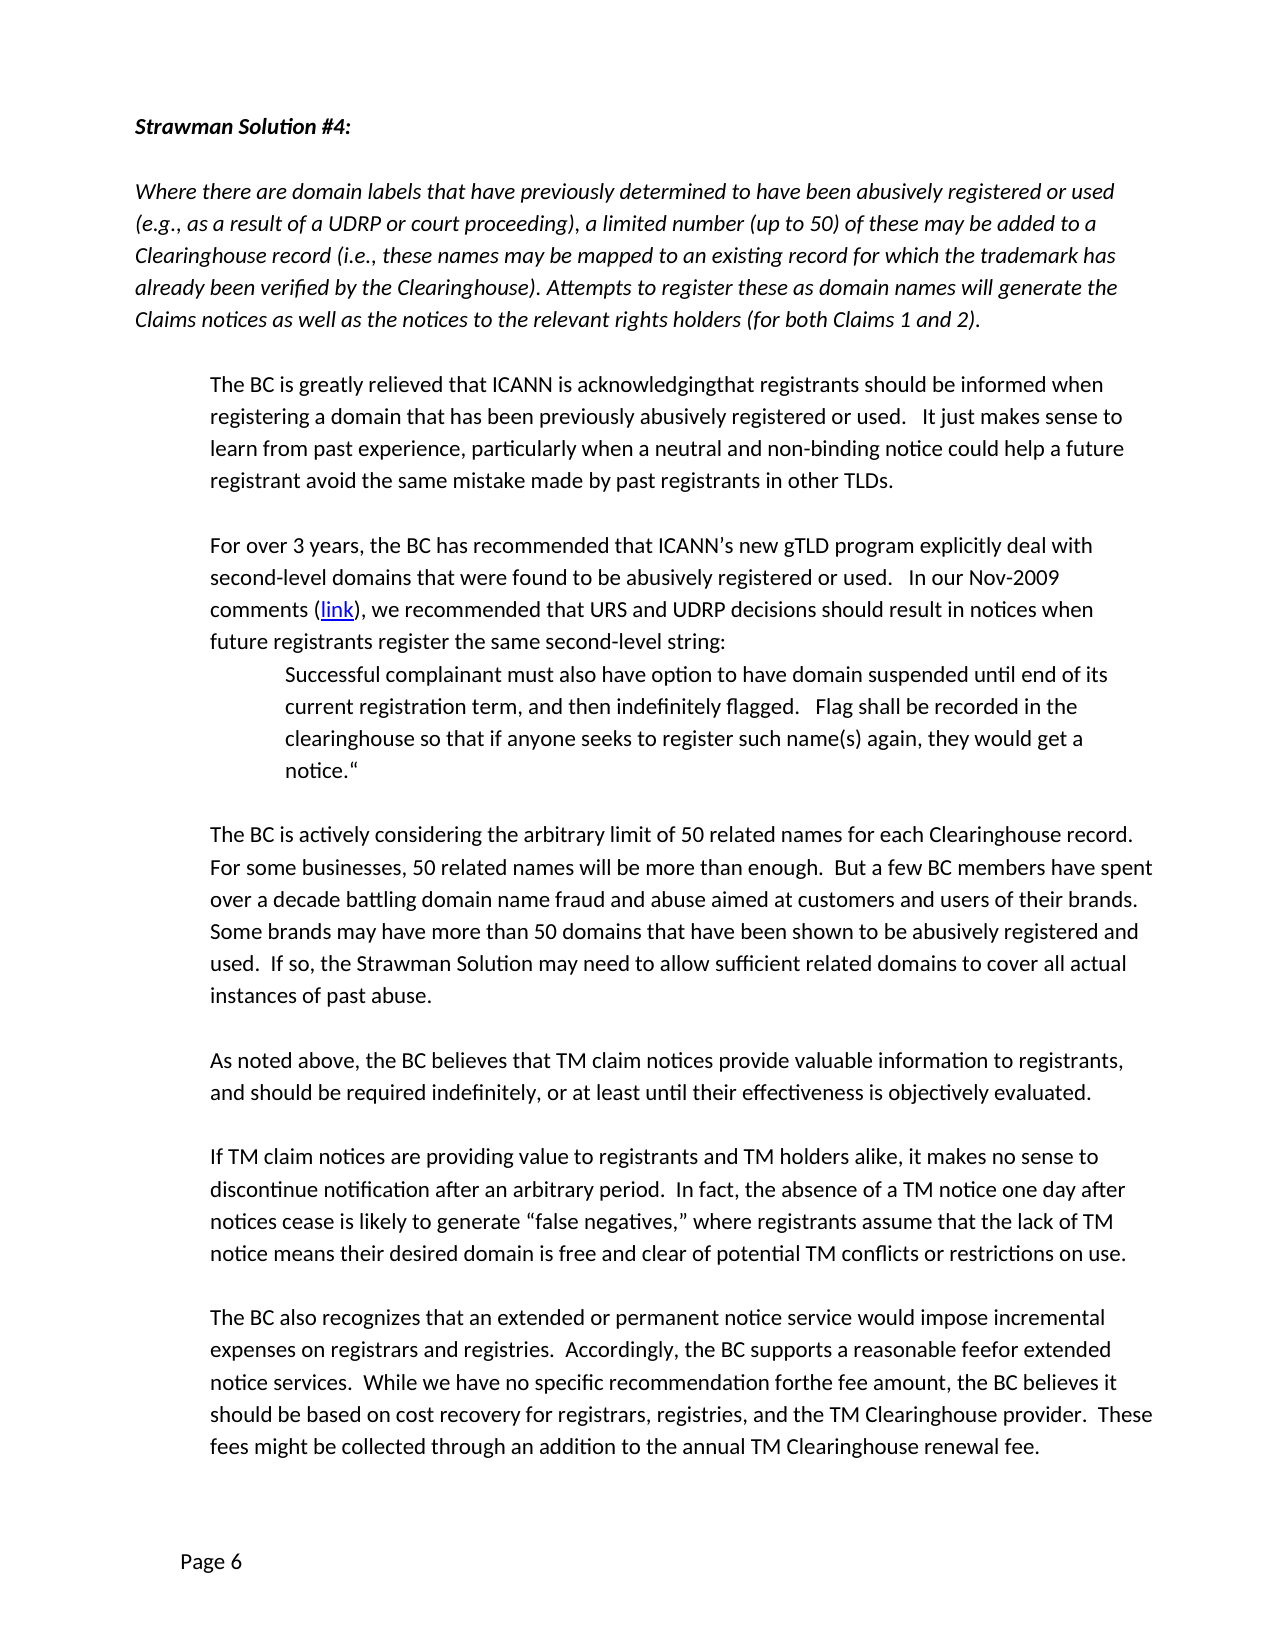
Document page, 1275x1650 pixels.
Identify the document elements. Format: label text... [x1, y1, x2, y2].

text The BC also recognizes that an extended or permanent notice service would impose incremental expenses on registrars and registries. Accordingly, the BC supports a reasonable feefor extended notice services. While we have no specific recommendation forthe fee amount, the BC believes it should be based on cost recovery for registrars, registries, and the TM Clearinghouse provider. These fees might be collected through an addition to the annual TM Clearinghouse renewal fee. [210, 1303, 1155, 1460]
text Strawman Solution #4: [135, 112, 1155, 141]
text If TM claim notices are providing value to registrants and TM holders alike, it makes no sense to discontinue notification after an arbitrary period. In fact, the absence of a TM notice one day after notices cease is likely to generate “false negatives,” where registrants assume that the lack of TM notice means their desired domain is free and clear of potential TM conflicts or restrictions on use. [210, 1142, 1155, 1267]
text The BC is actively considering the arbitrary limit of 50 related names for each Clearinghouse record. For some businesses, 50 related names will be more than enough. But a few BC members have spent over a decade battling domain name fraud and abuse aimed at customers and users of their brands. Some brands may have more than 50 domains that have been shown to be abusively registered and used. If so, the Strawman Solution may need to allow sufficient related domains to cover all actual instances of past abuse. [210, 821, 1155, 1009]
text For over 3 years, the BC has recommended that ICANN’s new gTLD program explicitly deal with second-level domains that were found to be abusively registered or used. In our Nov-2009 comments (link), we recommended that URS and UDRP decisions should result in notices when future registrants register the same second-level string: [210, 531, 1155, 656]
text The BC is greatly relieved that ICANN is acknowledgingthat registrants should be informed when registering a domain that has been previously abusively registered or used. It just makes sense to learn from past experience, particularly when a neutral and non-binding notice could help a future registrant avoid the same mistake made by past registrants in other TLDs. [210, 370, 1155, 494]
text Where there are domain labels that have previously determined to have been abusively registered or used (e.g., as a result of a UDRP or court proceeding), a limited number (up to 50) of these may be added to a Clearinghouse record (i.e., these names may be mapped to an existing record for which the trademark has already been verified by the Clearinghouse). Attempts to register these as domain names will generate the Claims notices as well as the notices to the relevant rights holders (for both Claims 1 and 2). [135, 177, 1155, 334]
text As noted above, the BC believes that TM claim notices provide valuable information to registrants, and should be required indefinitely, or at least until their effectiveness is objectively evaluated. [210, 1046, 1155, 1106]
text Successful complainant must also have option to have domain suspended until end of its current registration term, and then indefinitely flagged. Flag shall be recorded in the clearinghouse so that if anyone seeks to register such name(s) again, they would get a notice.“ [285, 660, 1155, 784]
